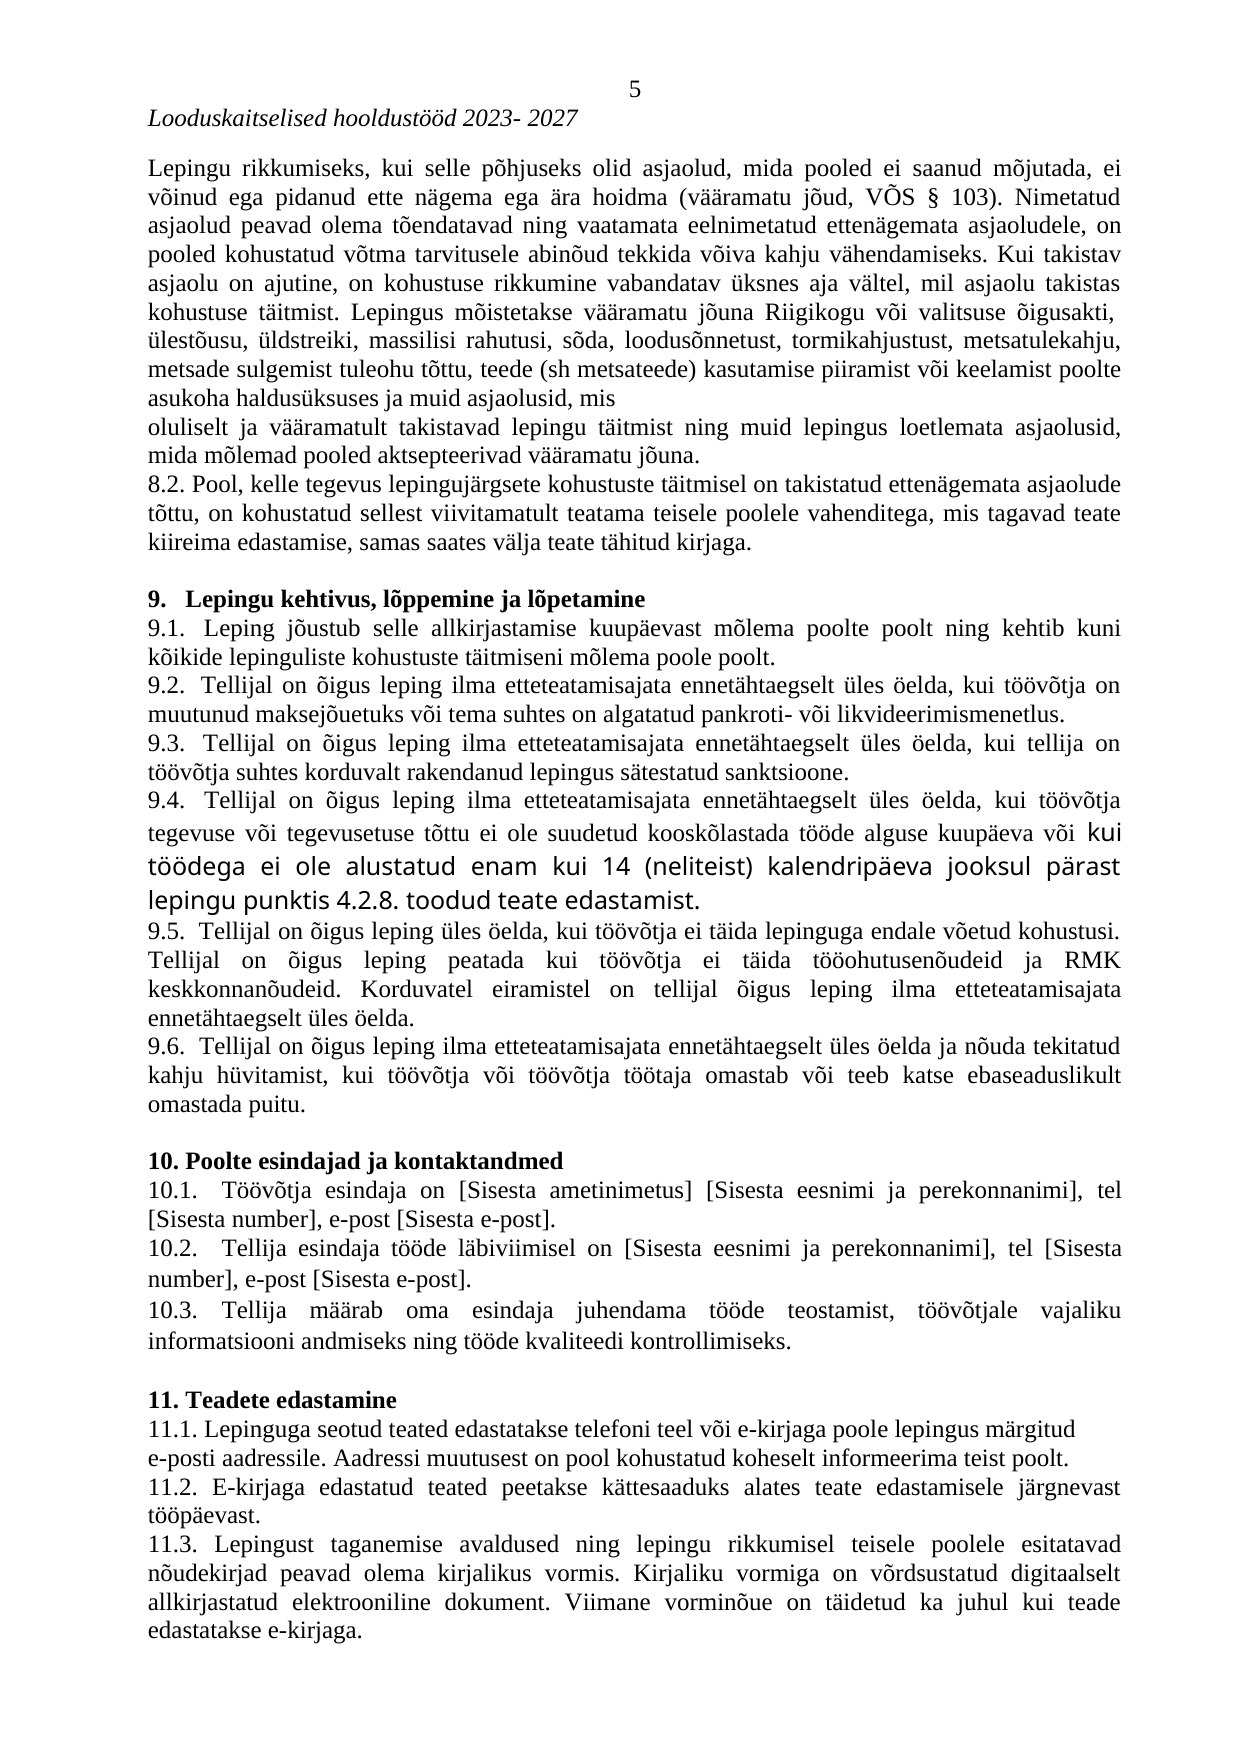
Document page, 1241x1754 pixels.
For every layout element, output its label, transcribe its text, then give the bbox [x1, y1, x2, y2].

list Töövõtja esindaja on tel , e-post [148, 1175, 1122, 1233]
text 11. Teadete edastamine [148, 1386, 1122, 1414]
list Poolte esindajad ja kontaktandmed [148, 1146, 1122, 1175]
text 11.3. Lepingust taganemise avaldused ning lepingu rikkumisel teisele poolele esitatavad nõudekirjad peavad olema kirjalikus vormis. Kirjaliku vormiga on võrdsustatud digitaalselt allkirjastatud elektrooniline dokument. Viimane vorminõue on täidetud ka juhul kui teade edastatakse e-kirjaga. [148, 1529, 1122, 1644]
list Tellijal on õigus leping üles öelda, kui töövõtja ei täida lepinguga endale võetud kohustusi. Tellijal on õigus leping peatada kui töövõtja ei täida tööohutusenõudeid ja RMK keskkonnanõudeid. Korduvatel eiramistel on tellijal õigus leping ilma etteteatamisajata ennetähtaegselt üles öelda. [148, 916, 1122, 1031]
text 8.2. Pool, kelle tegevus lepingujärgsete kohustuste täitmisel on takistatud ettenägemata asjaolude tõttu, on kohustatud sellest viivitamatult teatama teisele poolele vahenditega, mis tagavad teate kiireima edastamise, samas saates välja teate tähitud kirjaga. [148, 469, 1122, 555]
text oluliselt ja vääramatult takistavad lepingu täitmist ning muid lepingus loetlemata asjaolusid, mida mõlemad pooled aktsepteerivad vääramatu jõuna. [148, 412, 1122, 469]
list Tellijal on õigus leping ilma etteteatamisajata ennetähtaegselt üles öelda ja nõuda tekitatud kahju hüvitamist, kui töövõtja või töövõtja töötaja omastab või teeb katse ebaseaduslikult omastada puitu. [148, 1031, 1122, 1118]
list Tellijal on õigus leping ilma etteteatamisajata ennetähtaegselt üles öelda, kui töövõtja tegevuse või tegevusetuse tõttu ei ole suudetud kooskõlastada tööde alguse kuupäeva või kui töödega ei ole alustatud enam kui 14 (neliteist) kalendripäeva jooksul pärast lepingu punktis 4.2.8. toodud teate edastamist. [148, 785, 1122, 916]
list Tellijal on õigus leping ilma etteteatamisajata ennetähtaegselt üles öelda, kui töövõtja on muutunud maksejõuetuks või tema suhtes on algatatud pankroti- või likvideerimismenetlus. [148, 670, 1122, 728]
text e-posti aadressile. Aadressi muutusest on pool kohustatud koheselt informeerima teist poolt. [148, 1443, 1122, 1472]
text 11.1. Lepinguga seotud teated edastatakse telefoni teel või e-kirjaga poole lepingus märgitud [148, 1414, 1122, 1443]
text Lepingu rikkumiseks, kui selle põhjuseks olid asjaolud, mida pooled ei saanud mõjutada, ei võinud ega pidanud ette nägema ega ära hoidma (vääramatu jõud, VÕS § 103). Nimetatud asjaolud peavad olema tõendatavad ning vaatamata eelnimetatud ettenägemata asjaoludele, on pooled kohustatud võtma tarvitusele abinõud tekkida võiva kahju vähendamiseks. Kui takistav asjaolu on ajutine, on kohustuse rikkumine vabandatav üksnes aja vältel, mil asjaolu takistas kohustuse täitmist. Lepingus mõistetakse vääramatu jõuna Riigikogu või valitsuse õigusakti, ülestõusu, üldstreiki, massilisi rahutusi, sõda, loodusõnnetust, tormikahjustust, metsatulekahju, metsade sulgemist tuleohu tõttu, teede (sh metsateede) kasutamise piiramist või keelamist poolte asukoha haldusüksuses ja muid asjaolusid, mis [148, 153, 1122, 412]
text 11.2. E-kirjaga edastatud teated peetakse kättesaaduks alates teate edastamisele järgnevast tööpäevast. [148, 1472, 1122, 1529]
list Tellijal on õigus leping ilma etteteatamisajata ennetähtaegselt üles öelda, kui tellija on töövõtja suhtes korduvalt rakendanud lepingus sätestatud sanktsioone. [148, 728, 1122, 785]
list Tellija esindaja tööde läbiviimisel on tel , e-post [148, 1233, 1122, 1292]
list Tellija määrab oma esindaja juhendama tööde teostamist, töövõtjale vajaliku informatsiooni andmiseks ning tööde kvaliteedi kontrollimiseks. [148, 1295, 1122, 1354]
list Leping jõustub selle allkirjastamise kuupäevast mõlema poolte poolt ning kehtib kuni kõikide lepinguliste kohustuste täitmiseni mõlema poole poolt. [148, 613, 1122, 670]
list Lepingu kehtivus, lõppemine ja lõpetamine [148, 584, 1122, 613]
